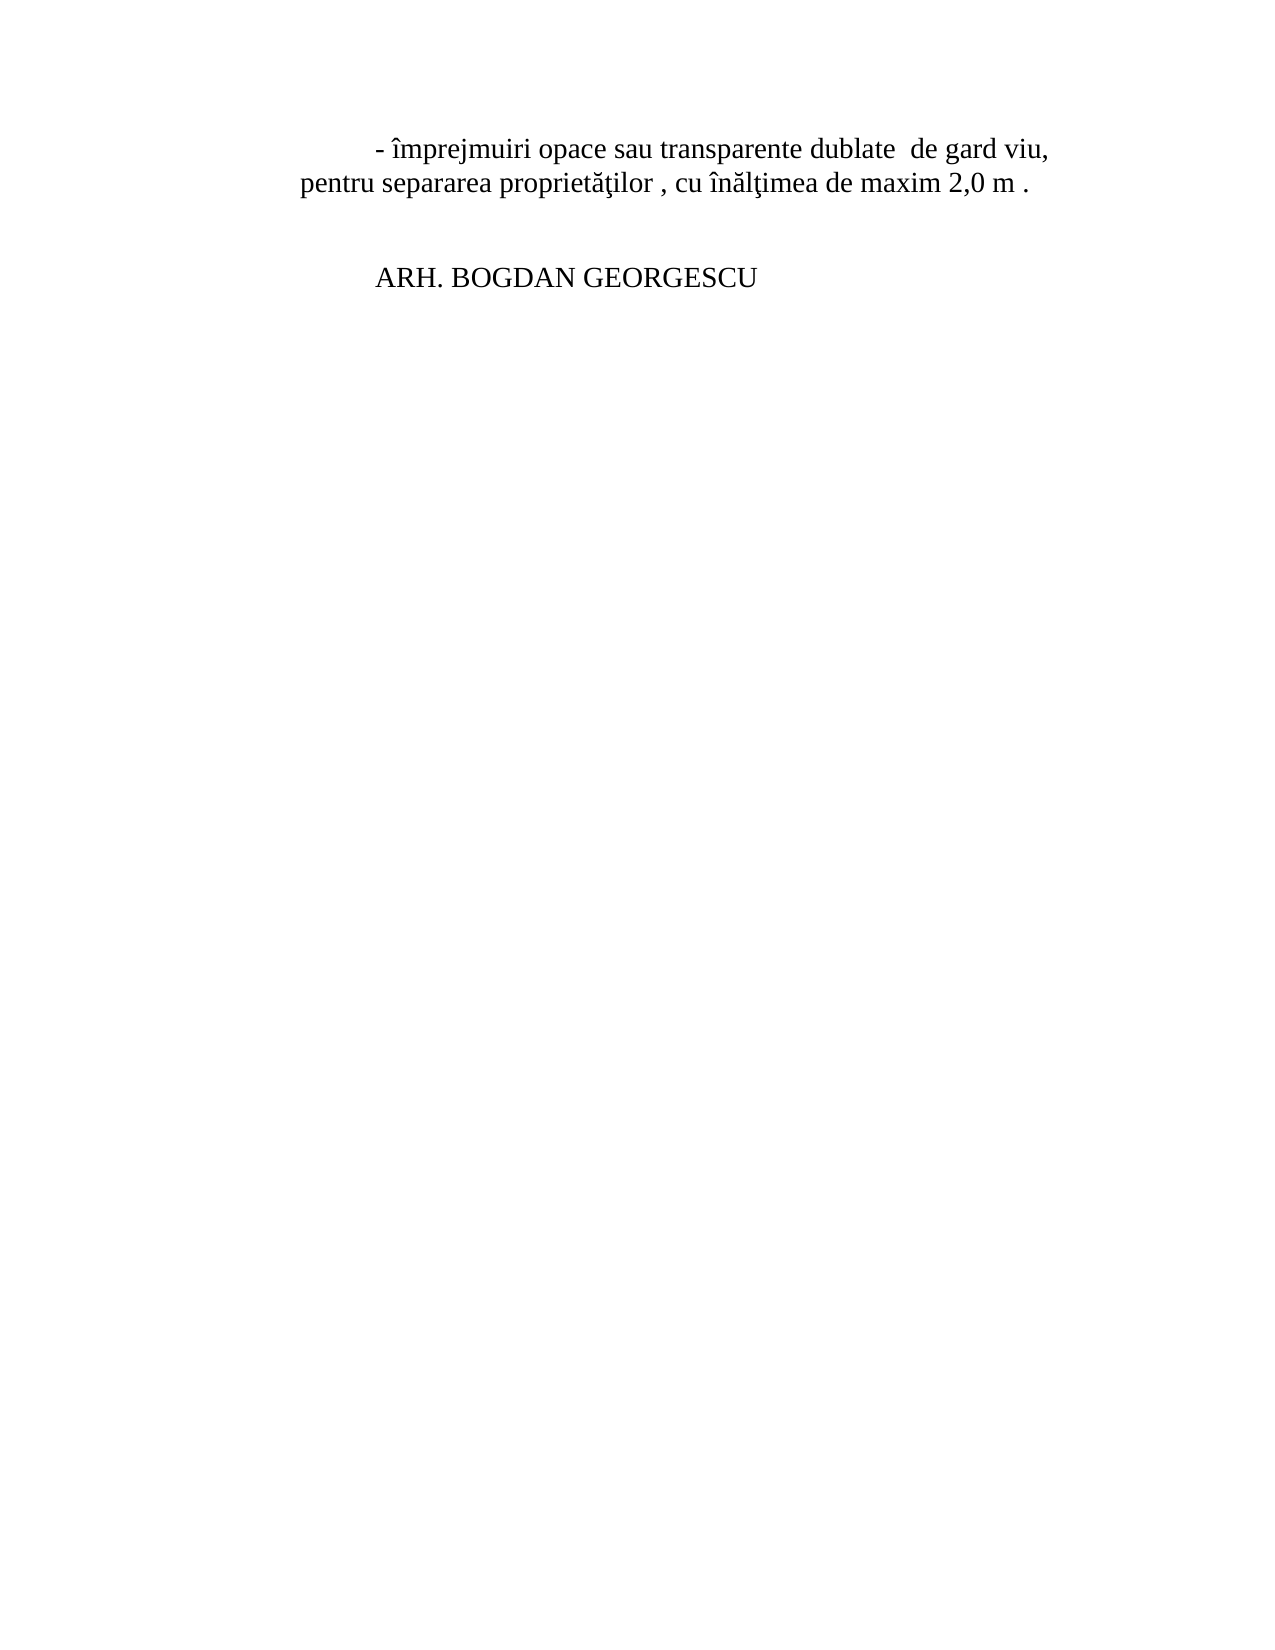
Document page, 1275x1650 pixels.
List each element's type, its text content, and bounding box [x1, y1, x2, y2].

text - împrejmuiri opace sau transparente dublate de gard viu, pentru separarea proprietăţilor , cu înălţimea de maxim 2,0 m . [300, 131, 1125, 198]
text ARH. BOGDAN GEORGESCU [150, 261, 1125, 294]
